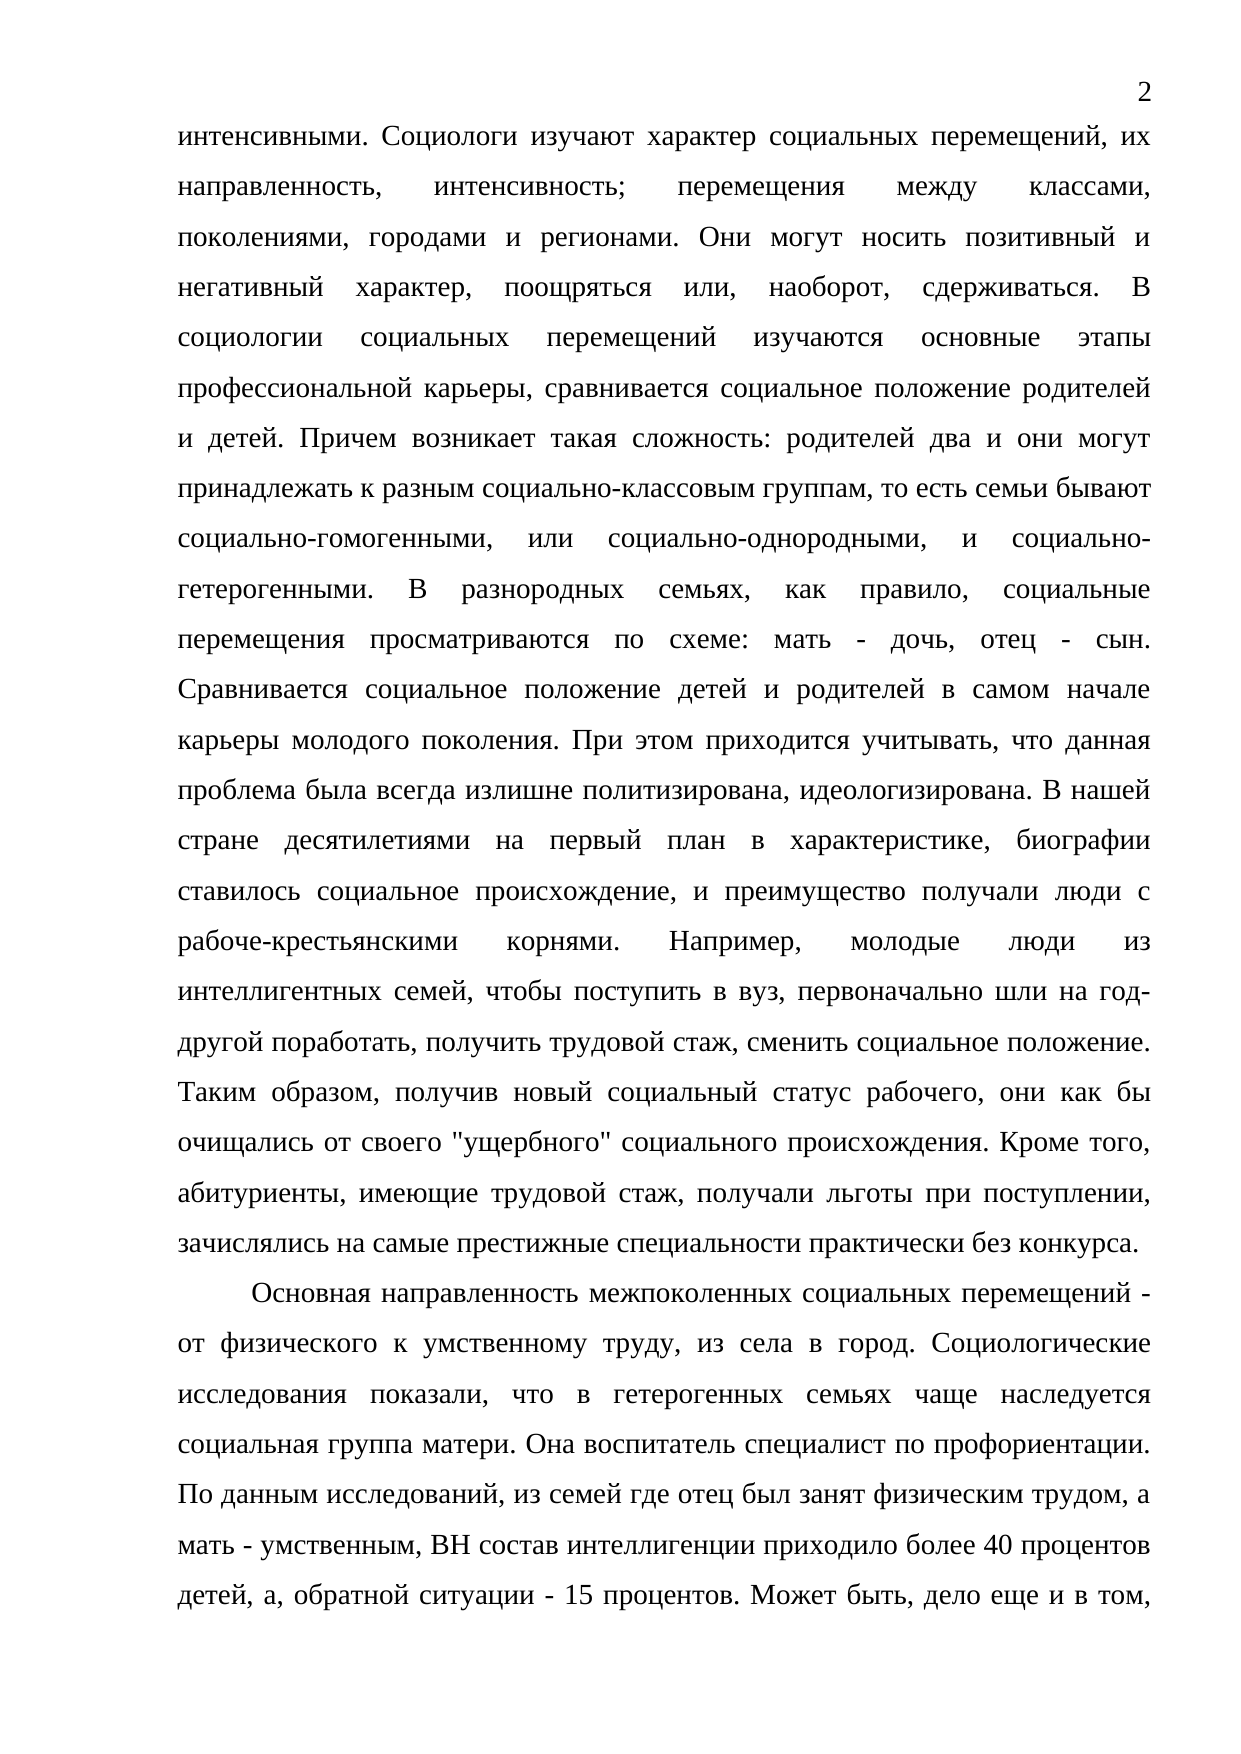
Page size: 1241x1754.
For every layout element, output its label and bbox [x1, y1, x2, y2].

text [177, 1275, 1152, 1611]
text [177, 118, 1152, 1258]
